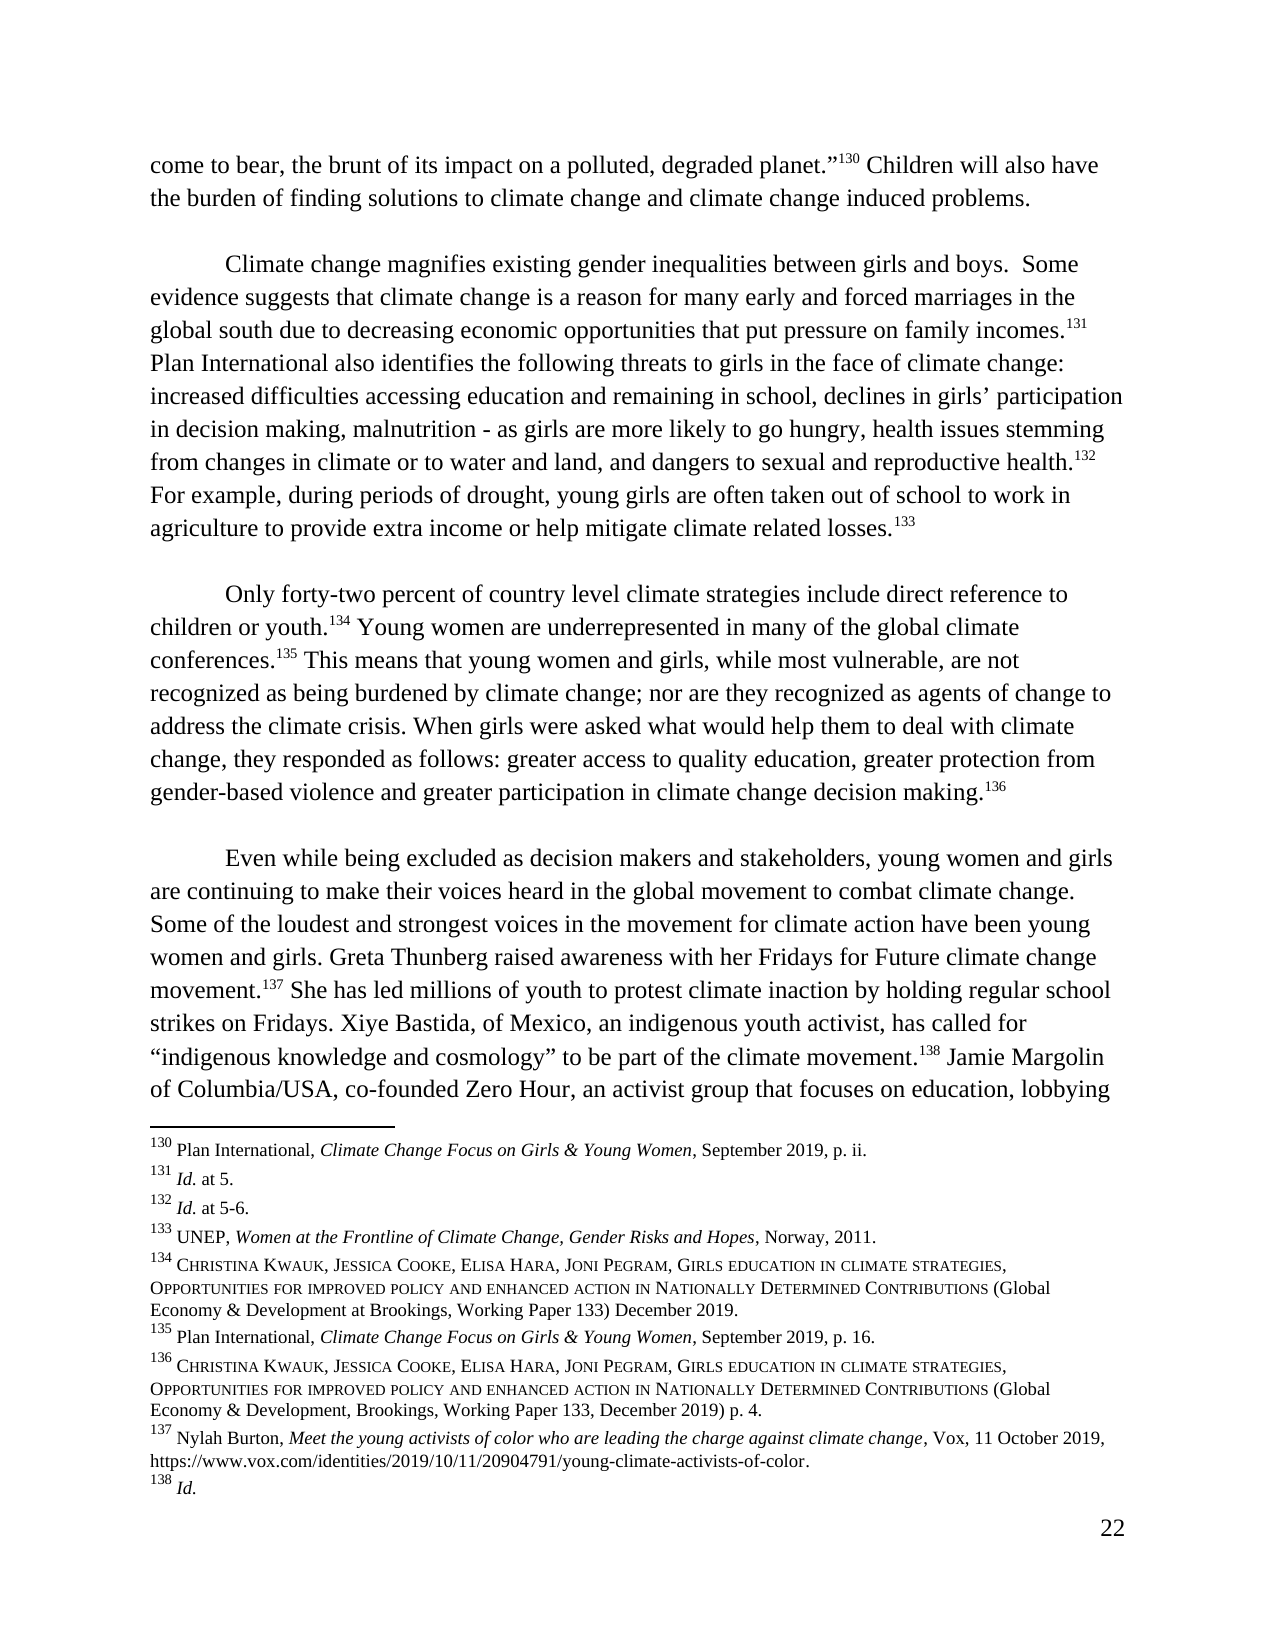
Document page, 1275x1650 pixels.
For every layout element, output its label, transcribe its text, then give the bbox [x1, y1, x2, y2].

text Even while being excluded as decision makers and stakeholders, young women and girls are continuing to make their voices heard in the global movement to combat climate change. Some of the loudest and strongest voices in the movement for climate action have been young women and girls. Greta Thunberg raised awareness with her Fridays for Future climate change movement. She has led millions of youth to protest climate inaction by holding regular school strikes on Fridays. Xiye Bastida, of Mexico, an indigenous youth activist, has called for “indigenous knowledge and cosmology” to be part of the climate movement. Jamie Margolin of Columbia/USA, co-founded Zero Hour, an activist group that focuses on education, lobbying and protest for the climate movement. Hilda F. Nakabuye organizes plastic clean-up efforts and climate change awareness in Uganda. Nine-year old Ridhima Pandey sued the Indian government for failing to address climate change in 2017. And Brianna Fruean fights for climate justice in Samoa and in the Commonwealth. These are a few examples of young women and girls assuming the climate movement as a cultural movement, fighting for their environmental rights and their ability to enjoy their futures on planet earth. [150, 843, 1125, 1103]
text Climate change has and will continue to have disproportionate impacts on children, particularly girls. Plan International recognizes climate change as “the most significant intergenerational equity issue of our time. Children and future generations are bearing, or will come to bear, the brunt of its impact on a polluted, degraded planet.” Children will also have the burden of finding solutions to climate change and climate change induced problems. [150, 150, 1125, 212]
text Only forty-two percent of country level climate strategies include direct reference to children or youth. Young women are underrepresented in many of the global climate conferences. This means that young women and girls, while most vulnerable, are not recognized as being burdened by climate change; nor are they recognized as agents of change to address the climate crisis. When girls were asked what would help them to deal with climate change, they responded as follows: greater access to quality education, greater protection from gender-based violence and greater participation in climate change decision making. [150, 579, 1125, 806]
text Climate change magnifies existing gender inequalities between girls and boys. Some evidence suggests that climate change is a reason for many early and forced marriages in the global south due to decreasing economic opportunities that put pressure on family incomes. Plan International also identifies the following threats to girls in the face of climate change: increased difficulties accessing education and remaining in school, declines in girls’ participation in decision making, malnutrition - as girls are more likely to go hungry, health issues stemming from changes in climate or to water and land, and dangers to sexual and reproductive health. For example, during periods of drought, young girls are often taken out of school to work in agriculture to provide extra income or help mitigate climate related losses. [150, 249, 1125, 542]
